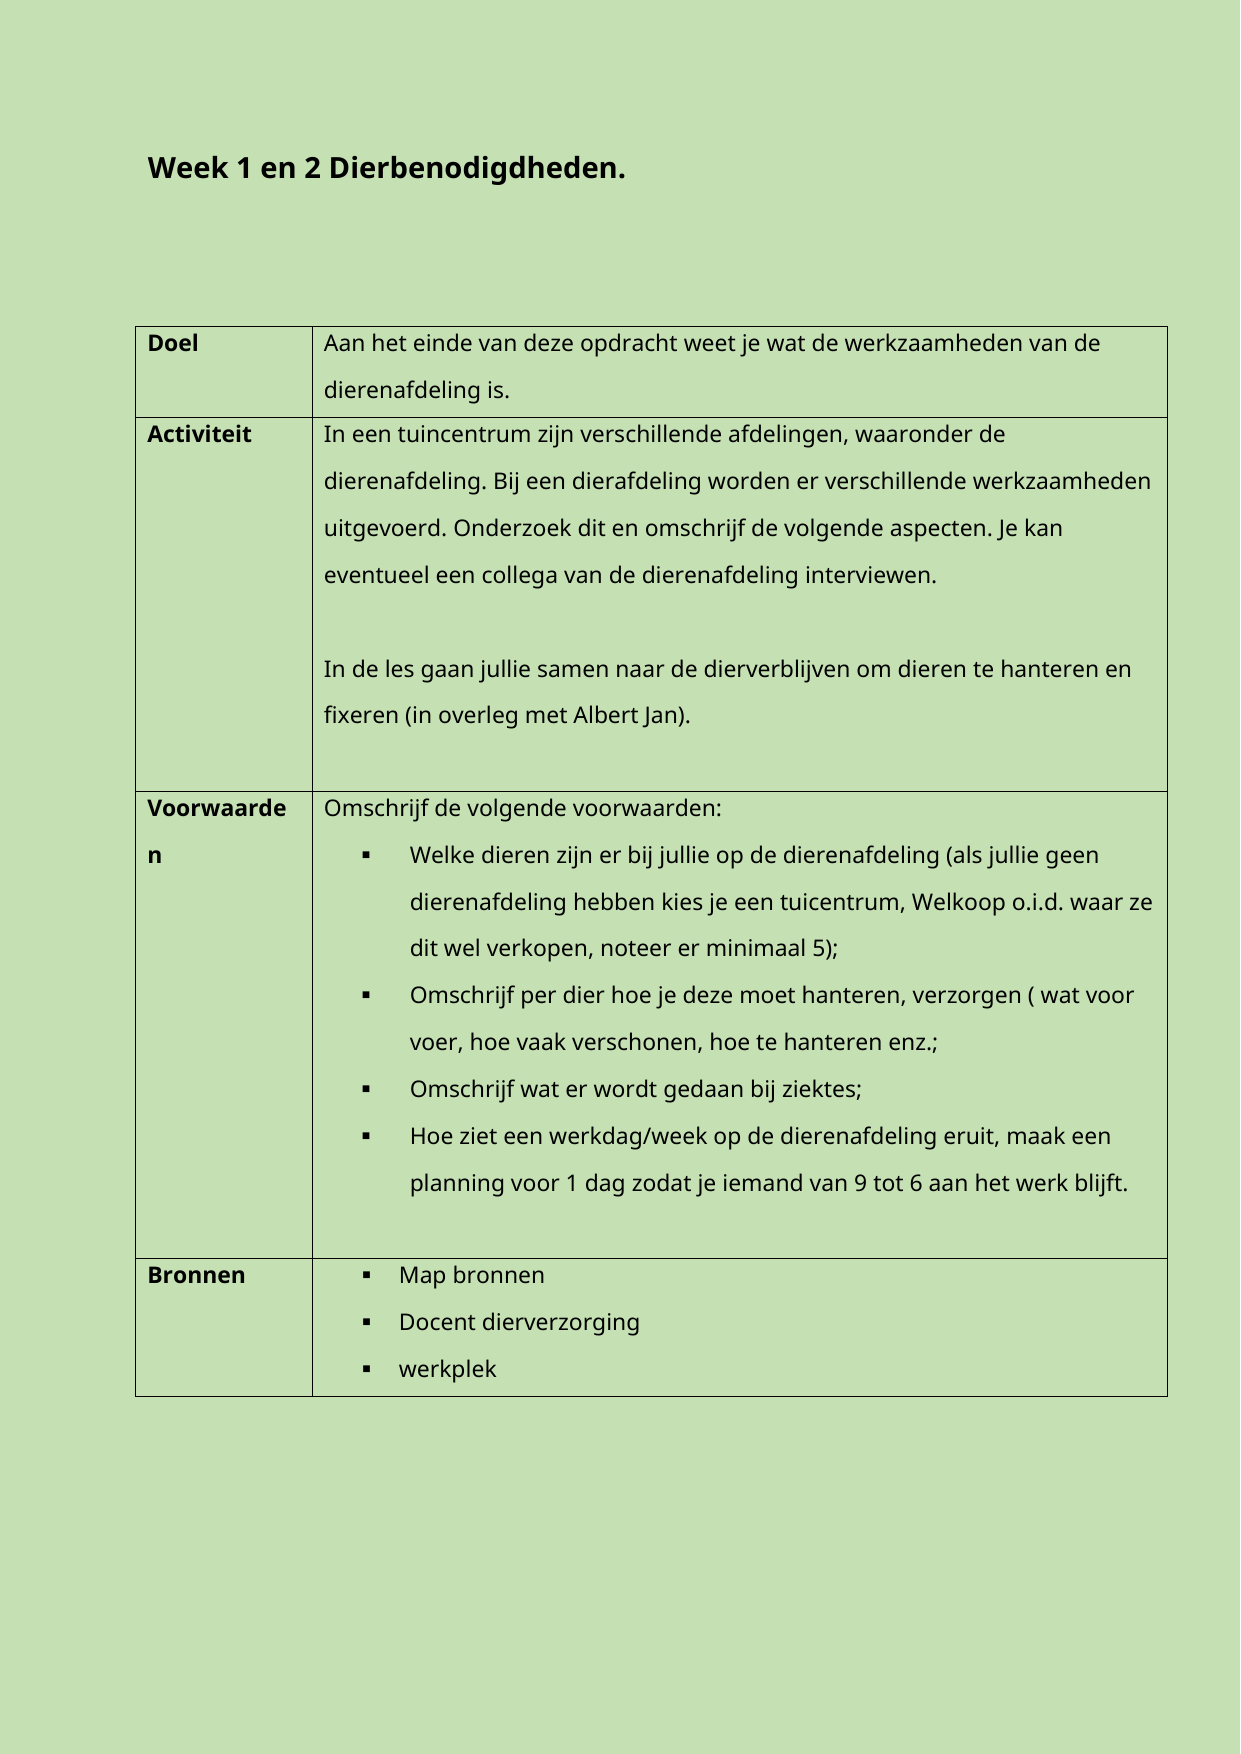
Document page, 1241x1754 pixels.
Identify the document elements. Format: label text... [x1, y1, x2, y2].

table_cell Map bronnen Docent dierverzorging werkplek [313, 1259, 1167, 1396]
table_cell In een tuincentrum zijn verschillende afdelingen, waaronder de dierenafdeling. Bij een dierafdeling worden er verschillende werkzaamheden uitgevoerd. Onderzoek dit en omschrijf de volgende aspecten. Je kan eventueel een collega van de dierenafdeling interviewen. In de les gaan jullie samen naar de dierverblijven om dieren te hanteren en fixeren (in overleg met Albert Jan). [313, 418, 1167, 791]
text Week 1 en 2 Dierbenodigdheden. [148, 148, 1093, 187]
table_header Aan het einde van deze opdracht weet je wat de werkzaamheden van de dierenafdeling is. [313, 327, 1167, 417]
table_cell Omschrijf de volgende voorwaarden: Welke dieren zijn er bij jullie op de dierenafdeling (als jullie geen dierenafdeling hebben kies je een tuicentrum, Welkoop o.i.d. waar ze dit wel verkopen, noteer er minimaal 5); Omschrijf per dier hoe je deze moet hanteren, verzorgen ( wat voor voer, hoe vaak verschonen, hoe te hanteren enz.; Omschrijf wat er wordt gedaan bij ziektes; Hoe ziet een werkdag/week op de dierenafdeling eruit, maak een planning voor 1 dag zodat je iemand van 9 tot 6 aan het werk blijft. [313, 792, 1167, 1258]
table_cell Activiteit [136, 418, 312, 791]
table_cell Voorwaarden [136, 792, 312, 1258]
table_header Doel [136, 327, 312, 417]
table_cell Bronnen [136, 1259, 312, 1396]
